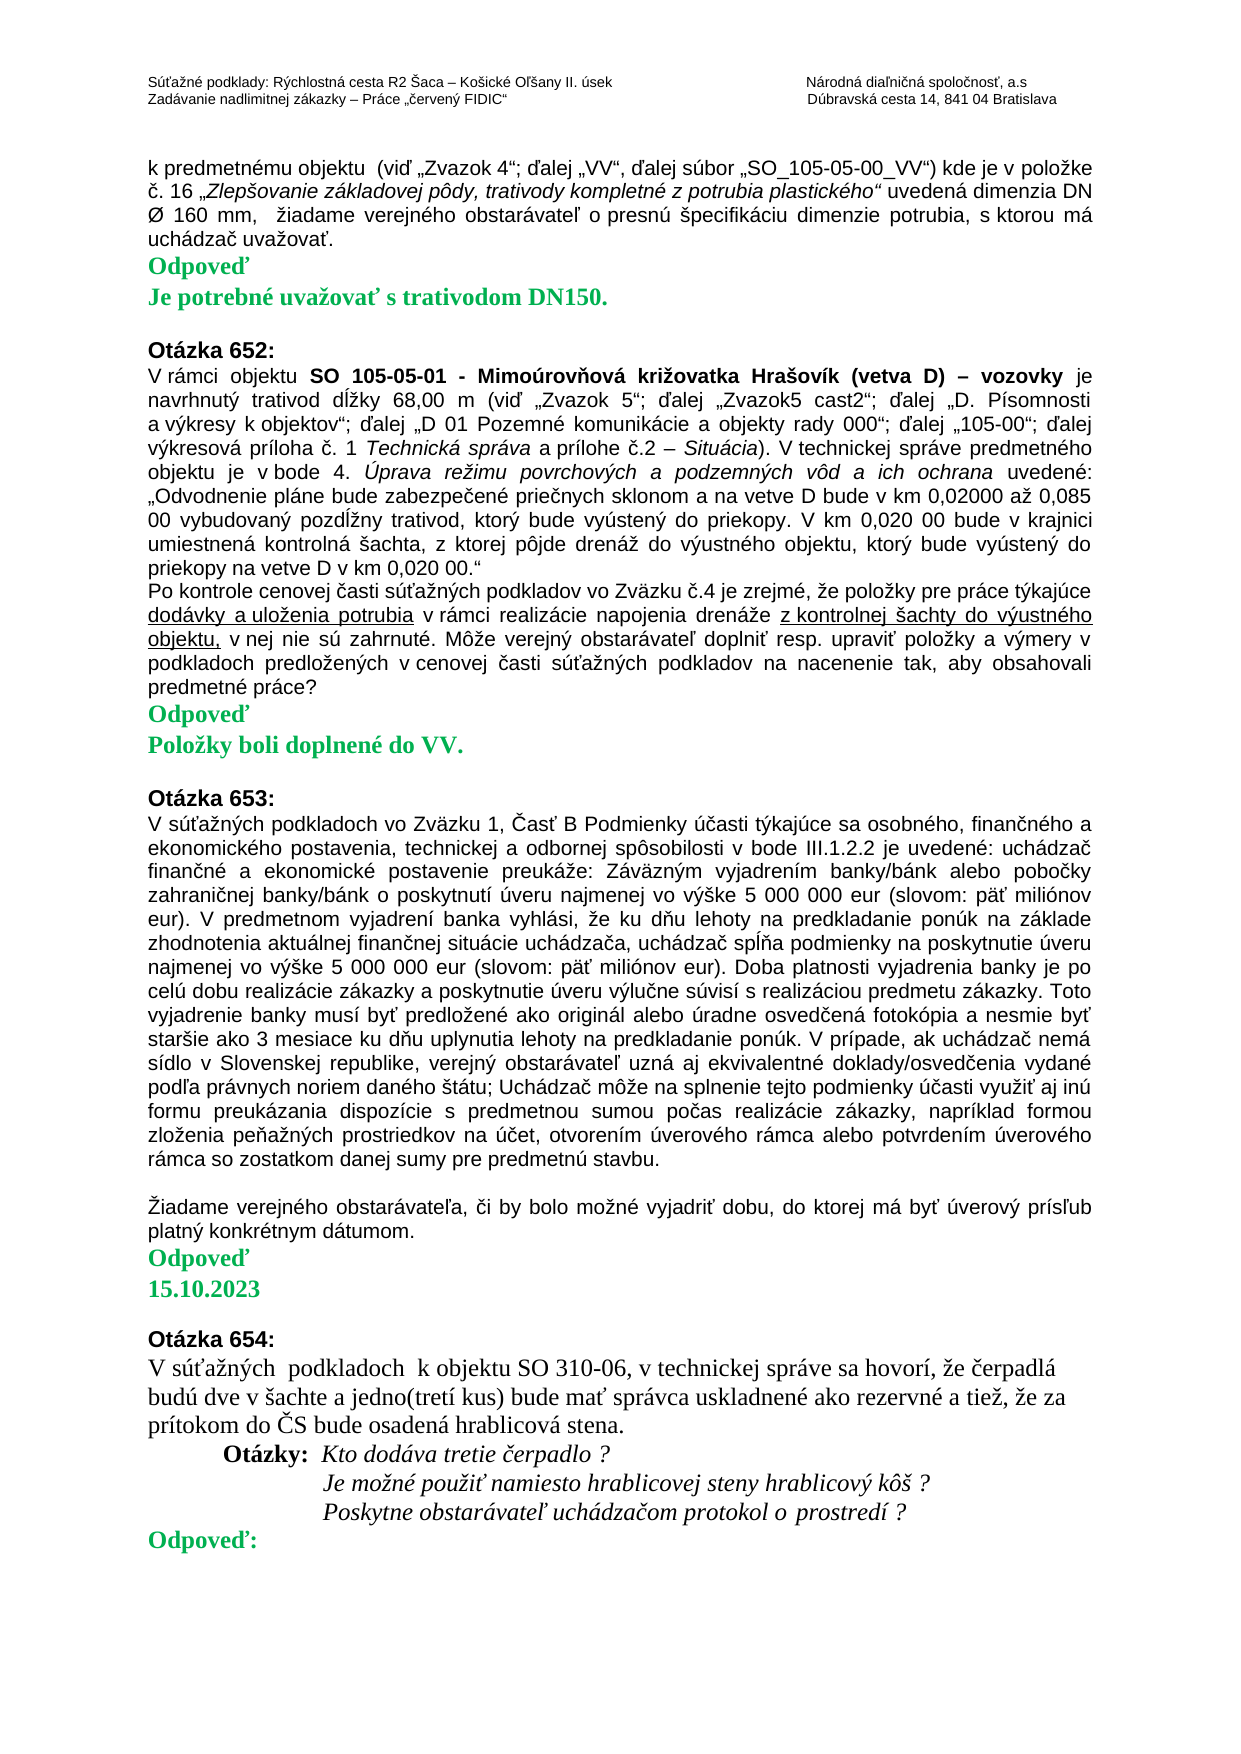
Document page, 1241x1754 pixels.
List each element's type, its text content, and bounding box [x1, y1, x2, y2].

text Odpoveď [148, 699, 1093, 728]
text Otázka 654: [148, 1326, 1093, 1353]
text 15.10.2023 [148, 1274, 1093, 1302]
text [148, 155, 1093, 251]
text V súťažných podkladoch vo Zväzku 1, Časť B Podmienky účasti týkajúce sa osobného, finančného a ekonomického postavenia, technickej a odbornej spôsobilosti v bode III.1.2.2 je uvedené: uchádzač finančné a ekonomické postavenie preukáže: Záväzným vyjadrením banky/bánk alebo pobočky zahraničnej banky/bánk o poskytnutí úveru najmenej vo výške 5 000 000 eur (slovom: päť miliónov eur). V predmetnom vyjadrení banka vyhlási, že ku dňu lehoty na predkladanie ponúk na základe zhodnotenia aktuálnej finančnej situácie uchádzača, uchádzač spĺňa podmienky na poskytnutie úveru najmenej vo výške 5 000 000 eur (slovom: päť miliónov eur). Doba platnosti vyjadrenia banky je po celú dobu realizácie zákazky a poskytnutie úveru výlučne súvisí s realizáciou predmetu zákazky. Toto vyjadrenie banky musí byť predložené ako originál alebo úradne osvedčená fotokópia a nesmie byť staršie ako 3 mesiace ku dňu uplynutia lehoty na predkladanie ponúk. V prípade, ak uchádzač nemá sídlo v Slovenskej republike, verejný obstarávateľ uzná aj ekvivalentné doklady/osvedčenia vydané podľa právnych noriem daného štátu; Uchádzač môže na splnenie tejto podmienky účasti využiť aj inú formu preukázania dispozície s predmetnou sumou počas realizácie zákazky, napríklad formou zloženia peňažných prostriedkov na účet, otvorením úverového rámca alebo potvrdením úverového rámca so zostatkom danej sumy pre predmetnú stavbu. [148, 811, 1093, 1171]
text Otázky: Kto dodáva tretie čerpadlo ? [223, 1439, 1093, 1468]
text Otázka 652: [148, 337, 1093, 364]
text V rámci objektu SO 105-05-01 - Mimoúrovňová križovatka Hrašovík (vetva D) – vozovky je navrhnutý trativod dĺžky 68,00 m (viď „Zvazok 5“; ďalej „Zvazok5 cast2“; ďalej „D. Písomnosti a výkresy k objektov“; ďalej „D 01 Pozemné komunikácie a objekty rady 000“; ďalej „105-00“; ďalej výkresová príloha č. 1 Technická správa a prílohe č.2 – Situácia). V technickej správe predmetného objektu je v bode 4. Úprava režimu povrchových a podzemných vôd a ich ochrana uvedené: „Odvodnenie pláne bude zabezpečené priečnych sklonom a na vetve D bude v km 0,02000 až 0,085 00 vybudovaný pozdĺžny trativod, ktorý bude vyústený do priekopy. V km 0,020 00 bude v krajnici umiestnená kontrolná šachta, z ktorej pôjde drenáž do výustného objektu, ktorý bude vyústený do priekopy na vetve D v km 0,020 00.“ [148, 364, 1093, 579]
text Poskytne obstarávateľ uchádzačom protokol o prostredí ? [148, 1497, 1093, 1525]
text Odpoveď [148, 251, 1093, 280]
text Položky boli doplnené do VV. [148, 730, 1093, 759]
text Otázka 653: [148, 785, 1093, 811]
text Je možné použiť namiesto hrablicovej steny hrablicový kôš ? [223, 1468, 1093, 1497]
text Je potrebné uvažovať s trativodom DN150. [148, 282, 1093, 311]
text V súťažných podkladoch k objektu SO 310-06, v technickej správe sa hovorí, že čerpadlá budú dve v šachte a jedno(tretí kus) bude mať správca uskladnené ako rezervné a tiež, že za prítokom do ČS bude osadená hrablicová stena. [148, 1353, 1093, 1439]
text Odpoveď [148, 1243, 1093, 1271]
text Odpoveď: [148, 1525, 1093, 1554]
text Po kontrole cenovej časti súťažných podkladov vo Zväzku č.4 je zrejmé, že položky pre práce týkajúce dodávky a uloženia potrubia v rámci realizácie napojenia drenáže z kontrolnej šachty do výustného objektu, v nej nie sú zahrnuté. Môže verejný obstarávateľ doplniť resp. upraviť položky a výmery v podkladoch predložených v cenovej časti súťažných podkladov na nacenenie tak, aby obsahovali predmetné práce? [148, 579, 1093, 699]
text Žiadame verejného obstarávateľa, či by bolo možné vyjadriť dobu, do ktorej má byť úverový prísľub platný konkrétnym dátumom. [148, 1195, 1093, 1243]
